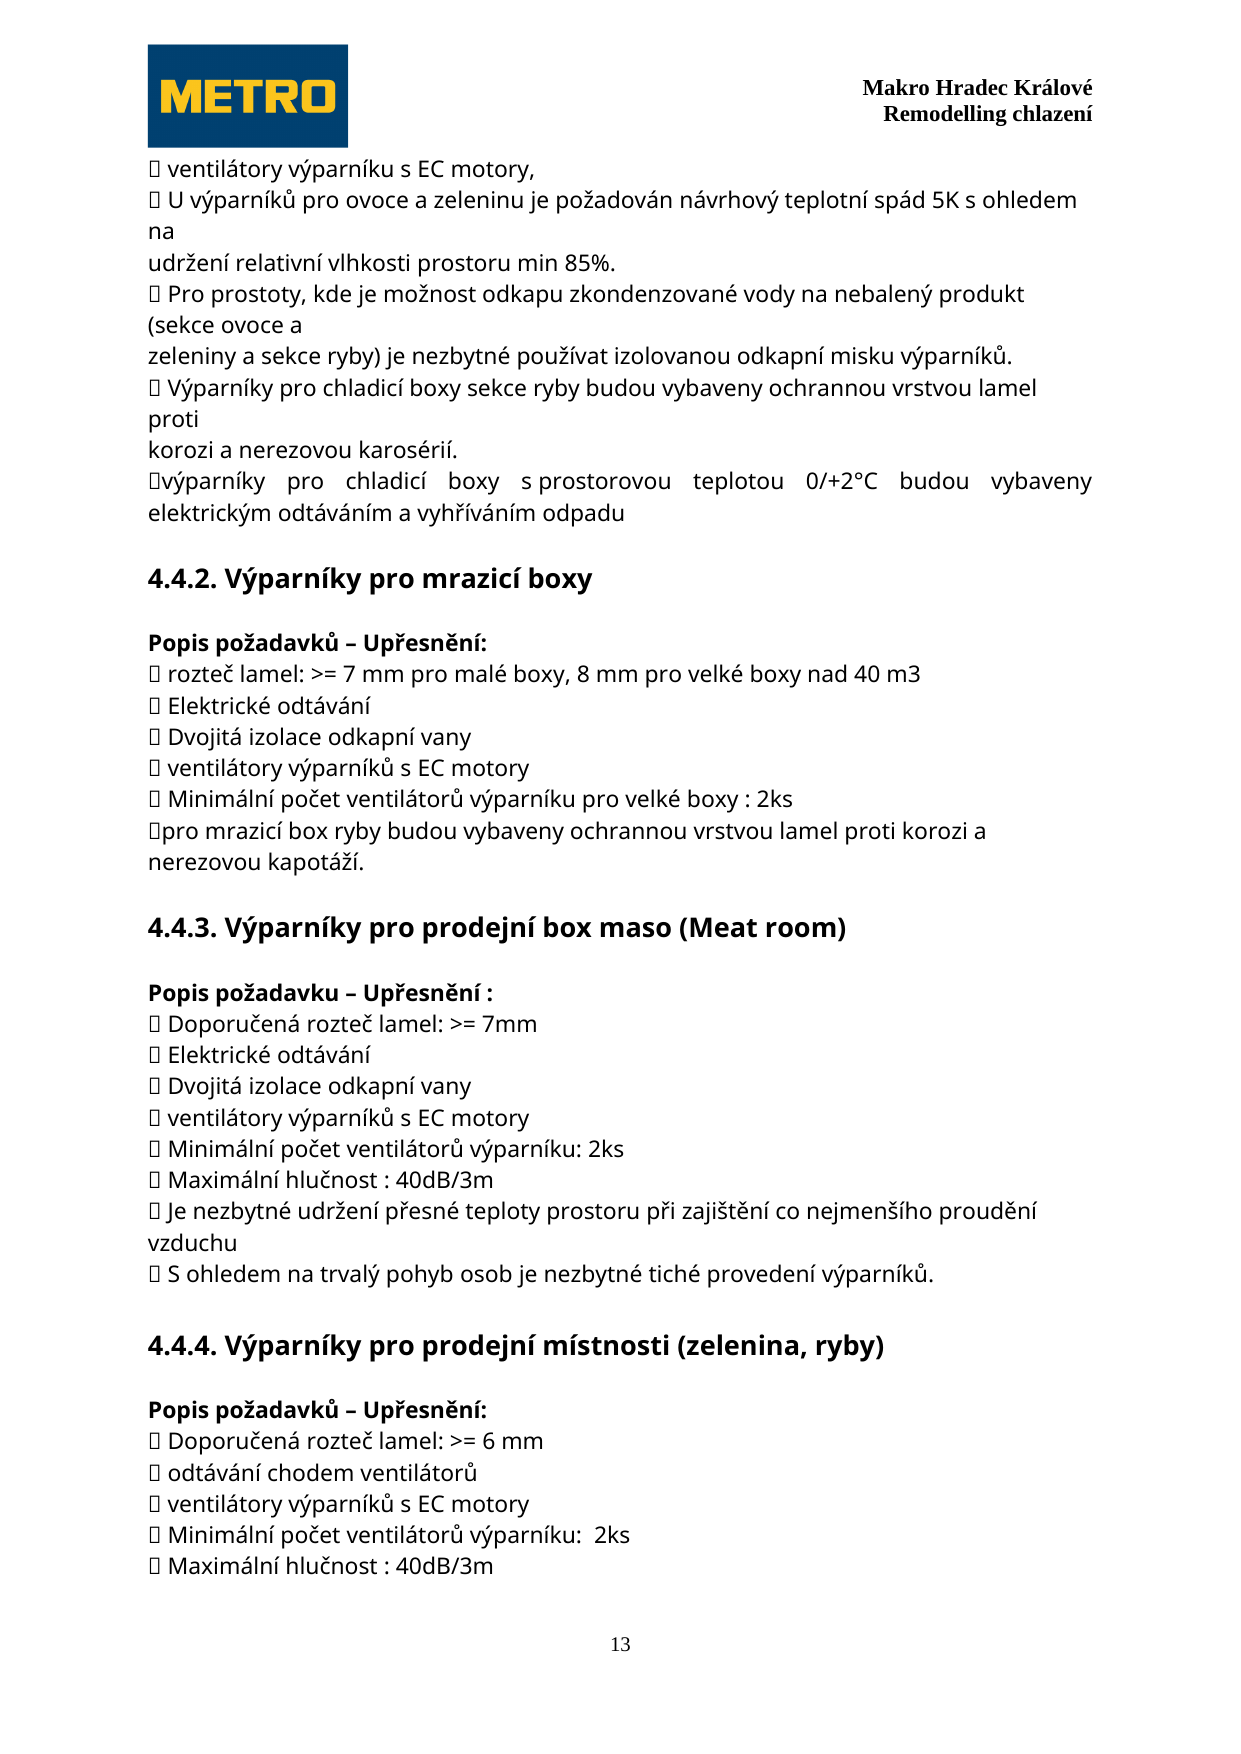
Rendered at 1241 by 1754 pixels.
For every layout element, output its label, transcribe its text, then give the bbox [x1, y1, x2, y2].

text Popis požadavků – Upřesnění: [148, 627, 1093, 658]
text  odtávání chodem ventilátorů [148, 1457, 1093, 1488]
text 4.4.2. Výparníky pro mrazicí boxy [148, 559, 1093, 596]
text výparníky pro chladicí boxy s prostorovou teplotou 0/+2°C budou vybaveny elektrickým odtáváním a vyhříváním odpadu [148, 465, 1093, 528]
text Popis požadavku – Upřesnění : [148, 977, 1093, 1008]
text  Maximální hlučnost : 40dB/3m [148, 1164, 1093, 1195]
text  Elektrické odtávání [148, 690, 1093, 721]
text korozi a nerezovou karosérií. [148, 434, 1093, 465]
text  Dvojitá izolace odkapní vany [148, 1070, 1093, 1102]
picture [147, 44, 349, 148]
text  Minimální počet ventilátorů výparníku: 2ks [148, 1133, 1093, 1164]
text pro mrazicí box ryby budou vybaveny ochrannou vrstvou lamel proti korozi a nerezovou kapotáží. [148, 815, 1093, 877]
text  rozteč lamel: >= 7 mm pro malé boxy, 8 mm pro velké boxy nad 40 m3 [148, 658, 1093, 690]
text  ventilátory výparníků s EC motory [148, 752, 1093, 783]
text  Elektrické odtávání [148, 1039, 1093, 1070]
text  Minimální počet ventilátorů výparníku: 2ks [148, 1519, 1093, 1550]
text  Doporučená rozteč lamel: >= 7mm [148, 1008, 1093, 1039]
text udržení relativní vlhkosti prostoru min 85%. [148, 247, 1093, 278]
text zeleniny a sekce ryby) je nezbytné používat izolovanou odkapní misku výparníků. [148, 340, 1093, 372]
text Popis požadavků – Upřesnění: [148, 1394, 1093, 1425]
text 4.4.4. Výparníky pro prodejní místnosti (zelenina, ryby) [148, 1326, 1093, 1363]
text  Doporučená rozteč lamel: >= 6 mm [148, 1425, 1093, 1457]
text  U výparníků pro ovoce a zeleninu je požadován návrhový teplotní spád 5K s ohledem na [148, 184, 1093, 247]
text 4.4.3. Výparníky pro prodejní box maso (Meat room) [148, 908, 1093, 945]
text  Pro prostoty, kde je možnost odkapu zkondenzované vody na nebalený produkt (sekce ovoce a [148, 278, 1093, 340]
text  Výparníky pro chladicí boxy sekce ryby budou vybaveny ochrannou vrstvou lamel proti [148, 372, 1093, 434]
text  Dvojitá izolace odkapní vany [148, 721, 1093, 752]
text  Minimální počet ventilátorů výparníku pro velké boxy : 2ks [148, 783, 1093, 815]
text  S ohledem na trvalý pohyb osob je nezbytné tiché provedení výparníků. [148, 1258, 1093, 1289]
text  ventilátory výparníků s EC motory [148, 1102, 1093, 1133]
text  ventilátory výparníku s EC motory, [148, 153, 1093, 184]
text  Maximální hlučnost : 40dB/3m [148, 1550, 1093, 1582]
text  Je nezbytné udržení přesné teploty prostoru při zajištění co nejmenšího proudění vzduchu [148, 1195, 1093, 1258]
text  ventilátory výparníků s EC motory [148, 1488, 1093, 1519]
